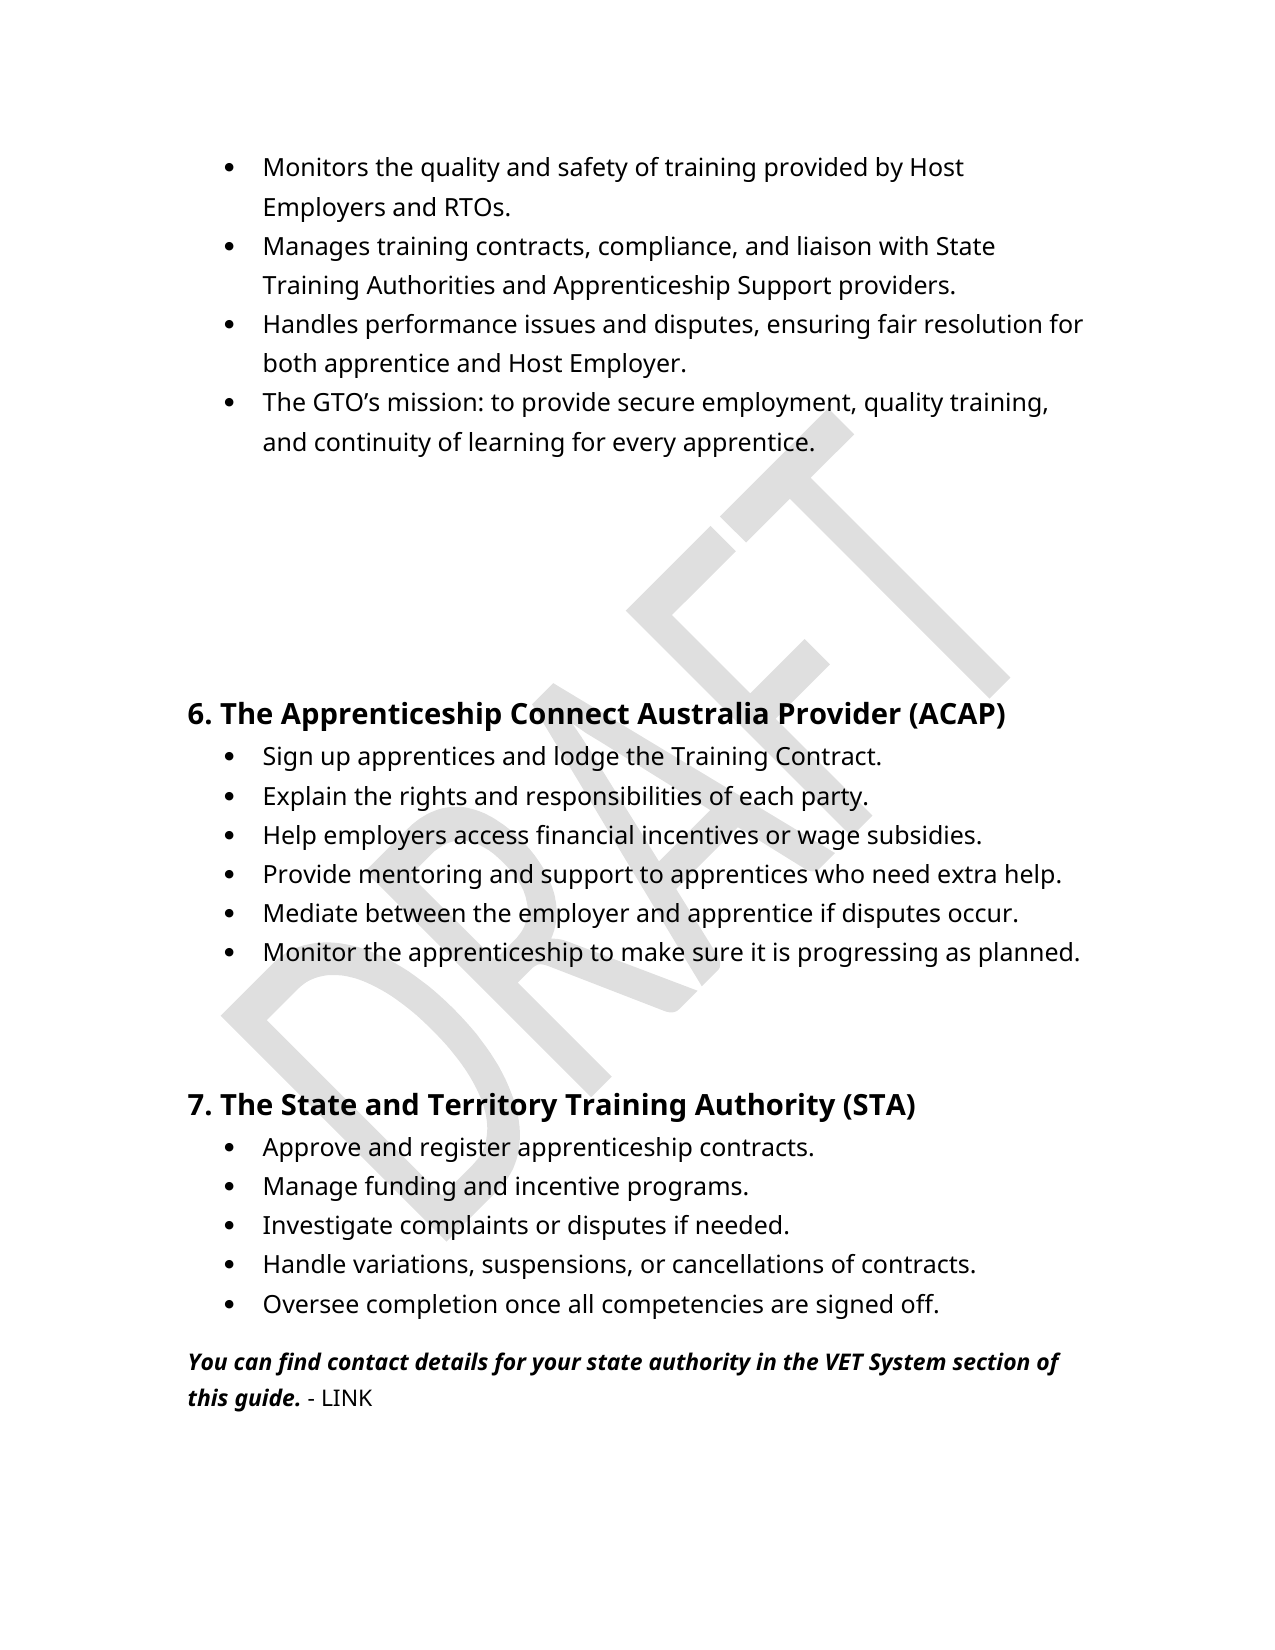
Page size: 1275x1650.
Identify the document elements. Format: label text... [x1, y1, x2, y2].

list Oversee completion once all competencies are signed off. [225, 1286, 1087, 1320]
list The GTO’s mission: to provide secure employment, quality training, and continuity of learning for every apprentice. [225, 385, 1087, 458]
list Mediate between the employer and apprentice if disputes occur. [225, 896, 1087, 930]
list Help employers access financial incentives or wage subsidies. [225, 817, 1087, 851]
list Monitors the quality and safety of training provided by Host Employers and RTOs. [225, 150, 1087, 223]
list Investigate complaints or disputes if needed. [225, 1208, 1087, 1242]
list Manages training contracts, compliance, and liaison with State Training Authorities and Apprenticeship Support providers. [225, 228, 1087, 302]
text You can find contact details for your state authority in the VET System section of this guide. - LINK [187, 1346, 1087, 1413]
list Explain the rights and responsibilities of each party. [225, 778, 1087, 812]
list Handle variations, suspensions, or cancellations of contracts. [225, 1247, 1087, 1281]
list Provide mentoring and support to apprentices who need extra help. [225, 856, 1087, 891]
list Sign up apprentices and lodge the Training Contract. [225, 739, 1087, 773]
list Handles performance issues and disputes, ensuring fair resolution for both apprentice and Host Employer. [225, 307, 1087, 380]
subtitle 7. The State and Territory Training Authority (STA) [187, 1084, 1087, 1124]
list Approve and register apprenticeship contracts. [225, 1129, 1087, 1164]
list Monitor the apprenticeship to make sure it is progressing as planned. [225, 935, 1087, 969]
subtitle 6. The Apprenticeship Connect Australia Provider (ACAP) [187, 693, 1087, 733]
list Manage funding and incentive programs. [225, 1169, 1087, 1203]
